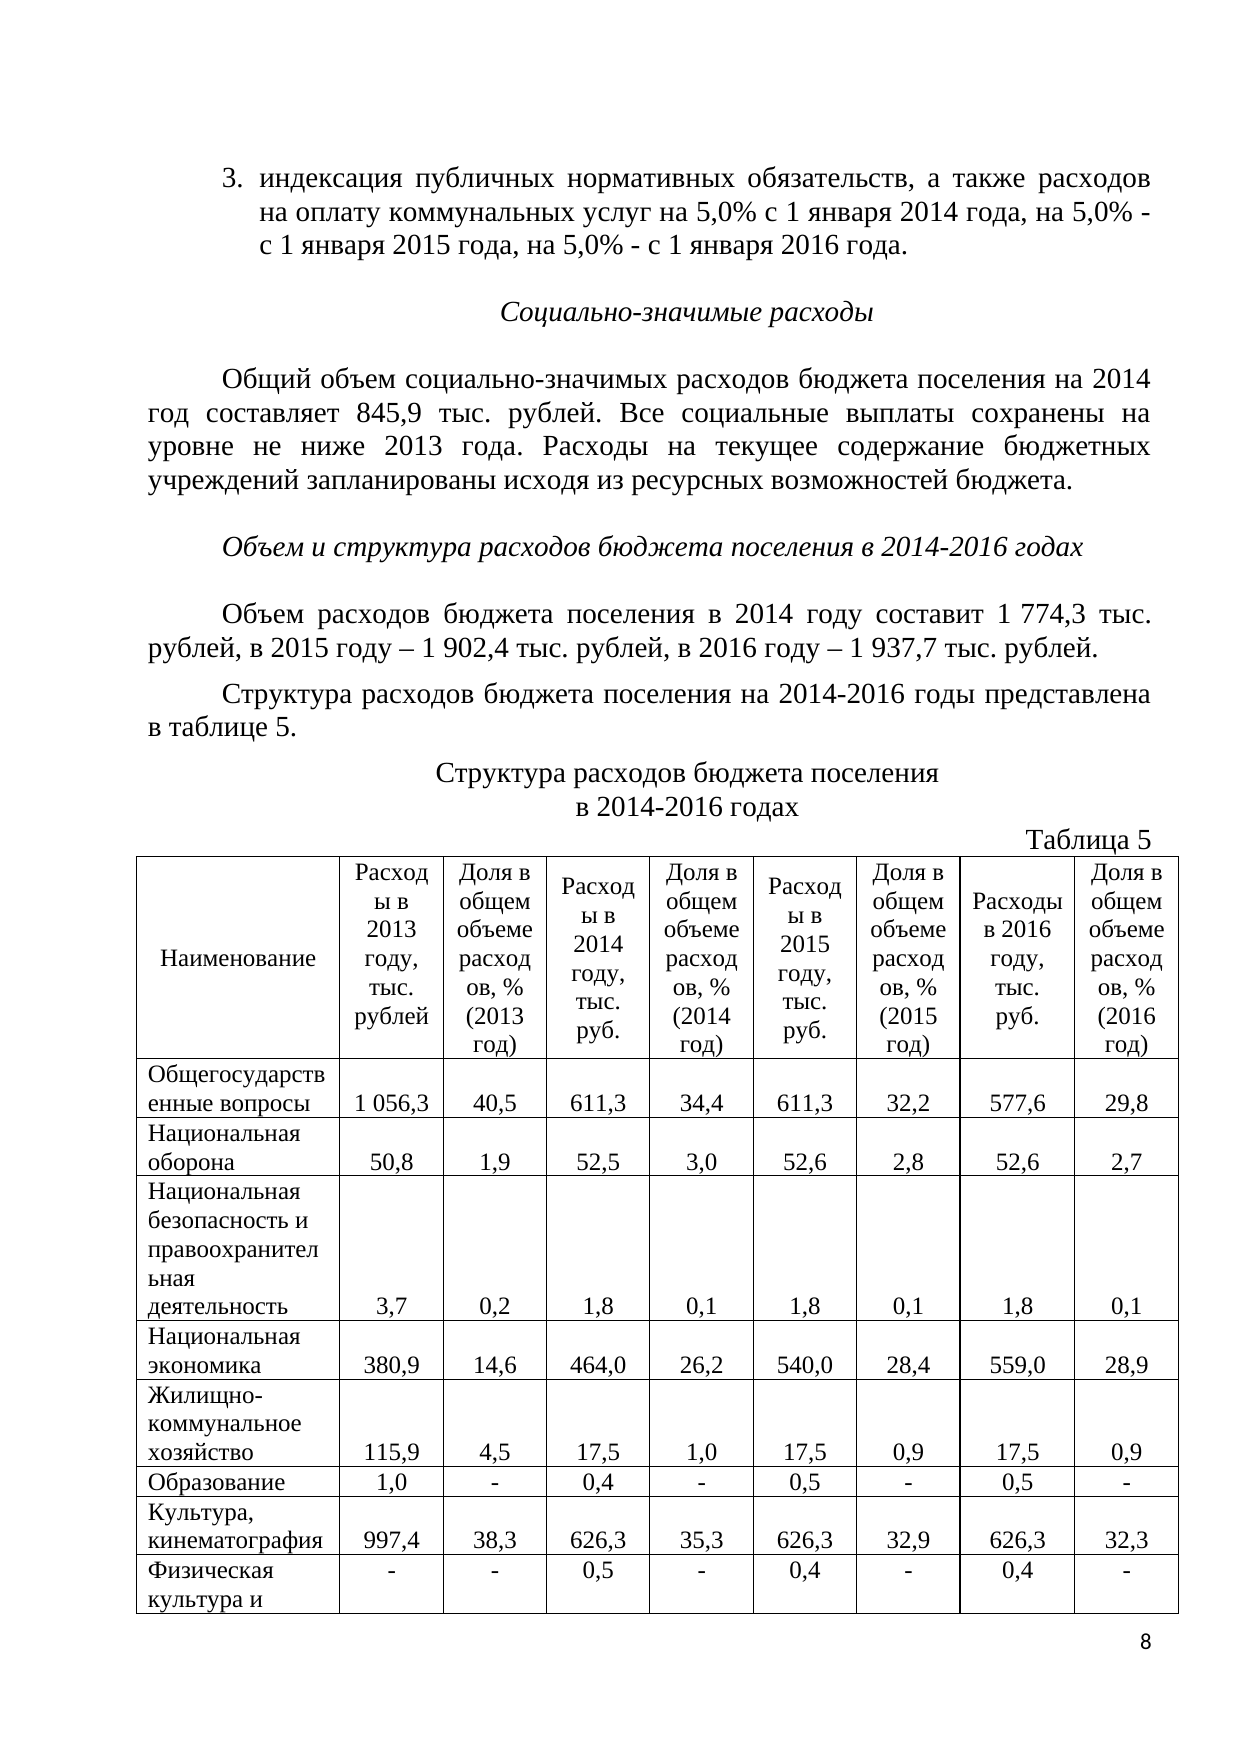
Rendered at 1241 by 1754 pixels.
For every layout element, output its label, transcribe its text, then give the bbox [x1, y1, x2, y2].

table_cell Национальная безопасность и правоохранительная деятельность [137, 1176, 339, 1320]
table_cell 1,0 [340, 1467, 443, 1496]
table_cell - [650, 1467, 753, 1496]
table_cell 464,0 [547, 1321, 649, 1379]
table_cell - [857, 1555, 959, 1613]
table_cell 611,3 [754, 1059, 856, 1117]
table_header Расходы в 2014 году, тыс. руб. [547, 857, 649, 1058]
table_cell 1,8 [547, 1176, 649, 1320]
text в 2014-2016 годах [148, 789, 1152, 822]
table_cell Культура, кинематография [137, 1497, 339, 1554]
table_cell 0,5 [754, 1467, 856, 1496]
table_cell 0,4 [754, 1555, 856, 1613]
table_cell 626,3 [754, 1497, 856, 1554]
table_cell 577,6 [961, 1059, 1074, 1117]
table_header Расходы в 2013 году, тыс. рублей [340, 857, 443, 1058]
table_cell 540,0 [754, 1321, 856, 1379]
table_cell 559,0 [961, 1321, 1074, 1379]
table_cell 3,0 [650, 1118, 753, 1175]
table_cell 0,5 [961, 1467, 1074, 1496]
table_cell 38,3 [444, 1497, 546, 1554]
table_cell 17,5 [547, 1380, 649, 1466]
table_cell 32,9 [857, 1497, 959, 1554]
table_cell - [1075, 1555, 1178, 1613]
table_cell 1,8 [961, 1176, 1074, 1320]
table_cell 0,9 [857, 1380, 959, 1466]
table_cell Образование [137, 1467, 339, 1496]
table_cell 3,7 [340, 1176, 443, 1320]
table_cell 29,8 [1075, 1059, 1178, 1117]
table_cell - [1075, 1467, 1178, 1496]
table_cell 0,2 [444, 1176, 546, 1320]
table_header Расходы в 2015 году, тыс. руб. [754, 857, 856, 1058]
text Социально-значимые расходы [148, 294, 1152, 328]
text Объем расходов бюджета поселения в 2014 году составит 1 774,3 тыс. рублей, в 2015 году – 1 902,4 тыс. рублей, в 2016 году – 1 937,7 тыс. рублей. [148, 596, 1152, 663]
table_cell 28,4 [857, 1321, 959, 1379]
text Общий объем социально-значимых расходов бюджета поселения на 2014 год составляет 845,9 тыс. рублей. Все социальные выплаты сохранены на уровне не ниже 2013 года. Расходы на текущее содержание бюджетных учреждений запланированы исходя из ресурсных возможностей бюджета. [148, 361, 1152, 496]
table_cell 1,0 [650, 1380, 753, 1466]
table_cell 52,5 [547, 1118, 649, 1175]
table_cell 1 056,3 [340, 1059, 443, 1117]
table_cell 4,5 [444, 1380, 546, 1466]
table_cell 1,9 [444, 1118, 546, 1175]
table_cell 626,3 [961, 1497, 1074, 1554]
table_cell 997,4 [340, 1497, 443, 1554]
table_cell 40,5 [444, 1059, 546, 1117]
table_cell Национальная экономика [137, 1321, 339, 1379]
table_header Доля в общем объеме расходов, % (2014 год) [650, 857, 753, 1058]
table_header Доля в общем объеме расходов, % (2013 год) [444, 857, 546, 1058]
table_cell Общегосударственные вопросы [137, 1059, 339, 1117]
table_cell 17,5 [754, 1380, 856, 1466]
table_cell - [650, 1555, 753, 1613]
table_header Расходы в 2016 году, тыс. руб. [961, 857, 1074, 1058]
table_cell 380,9 [340, 1321, 443, 1379]
table_cell 611,3 [547, 1059, 649, 1117]
table_cell 14,6 [444, 1321, 546, 1379]
table_header Доля в общем объеме расходов, % (2016 год) [1075, 857, 1178, 1058]
table_cell - [857, 1467, 959, 1496]
table_cell 2,7 [1075, 1118, 1178, 1175]
table_cell 28,9 [1075, 1321, 1178, 1379]
table_cell 0,1 [857, 1176, 959, 1320]
table_cell 0,1 [1075, 1176, 1178, 1320]
table_cell 32,2 [857, 1059, 959, 1117]
text Объем и структура расходов бюджета поселения в 2014-2016 годах [148, 529, 1152, 563]
table_header Доля в общем объеме расходов, % (2015 год) [857, 857, 959, 1058]
text Таблица 5 [148, 822, 1152, 856]
table_cell 115,9 [340, 1380, 443, 1466]
table_cell - [444, 1467, 546, 1496]
table_cell 0,4 [961, 1555, 1074, 1613]
text Структура расходов бюджета поселения на 2014-2016 годы представлена в таблице 5. [148, 676, 1152, 743]
table_cell 0,1 [650, 1176, 753, 1320]
table_cell 52,6 [961, 1118, 1074, 1175]
table_cell 34,4 [650, 1059, 753, 1117]
table_cell 35,3 [650, 1497, 753, 1554]
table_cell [137, 1555, 339, 1613]
table_cell 50,8 [340, 1118, 443, 1175]
table_cell Национальная оборона [137, 1118, 339, 1175]
table_cell 2,8 [857, 1118, 959, 1175]
table_cell - [444, 1555, 546, 1613]
table_cell 26,2 [650, 1321, 753, 1379]
table_cell 0,5 [547, 1555, 649, 1613]
table_cell 17,5 [961, 1380, 1074, 1466]
table_header Наименование [137, 857, 339, 1058]
table_cell 52,6 [754, 1118, 856, 1175]
table_cell 0,9 [1075, 1380, 1178, 1466]
table_cell 1,8 [754, 1176, 856, 1320]
text Структура расходов бюджета поселения [148, 755, 1152, 789]
table_cell 626,3 [547, 1497, 649, 1554]
table_cell 0,4 [547, 1467, 649, 1496]
table_cell Жилищно-коммунальное хозяйство [137, 1380, 339, 1466]
table_cell 32,3 [1075, 1497, 1178, 1554]
table_cell - [340, 1555, 443, 1613]
list индексация публичных нормативных обязательств, а также расходов на оплату коммунальных услуг на 5,0% с 1 января 2014 года, на 5,0% - с 1 января 2015 года, на 5,0% - с 1 января 2016 года. [222, 160, 1152, 261]
